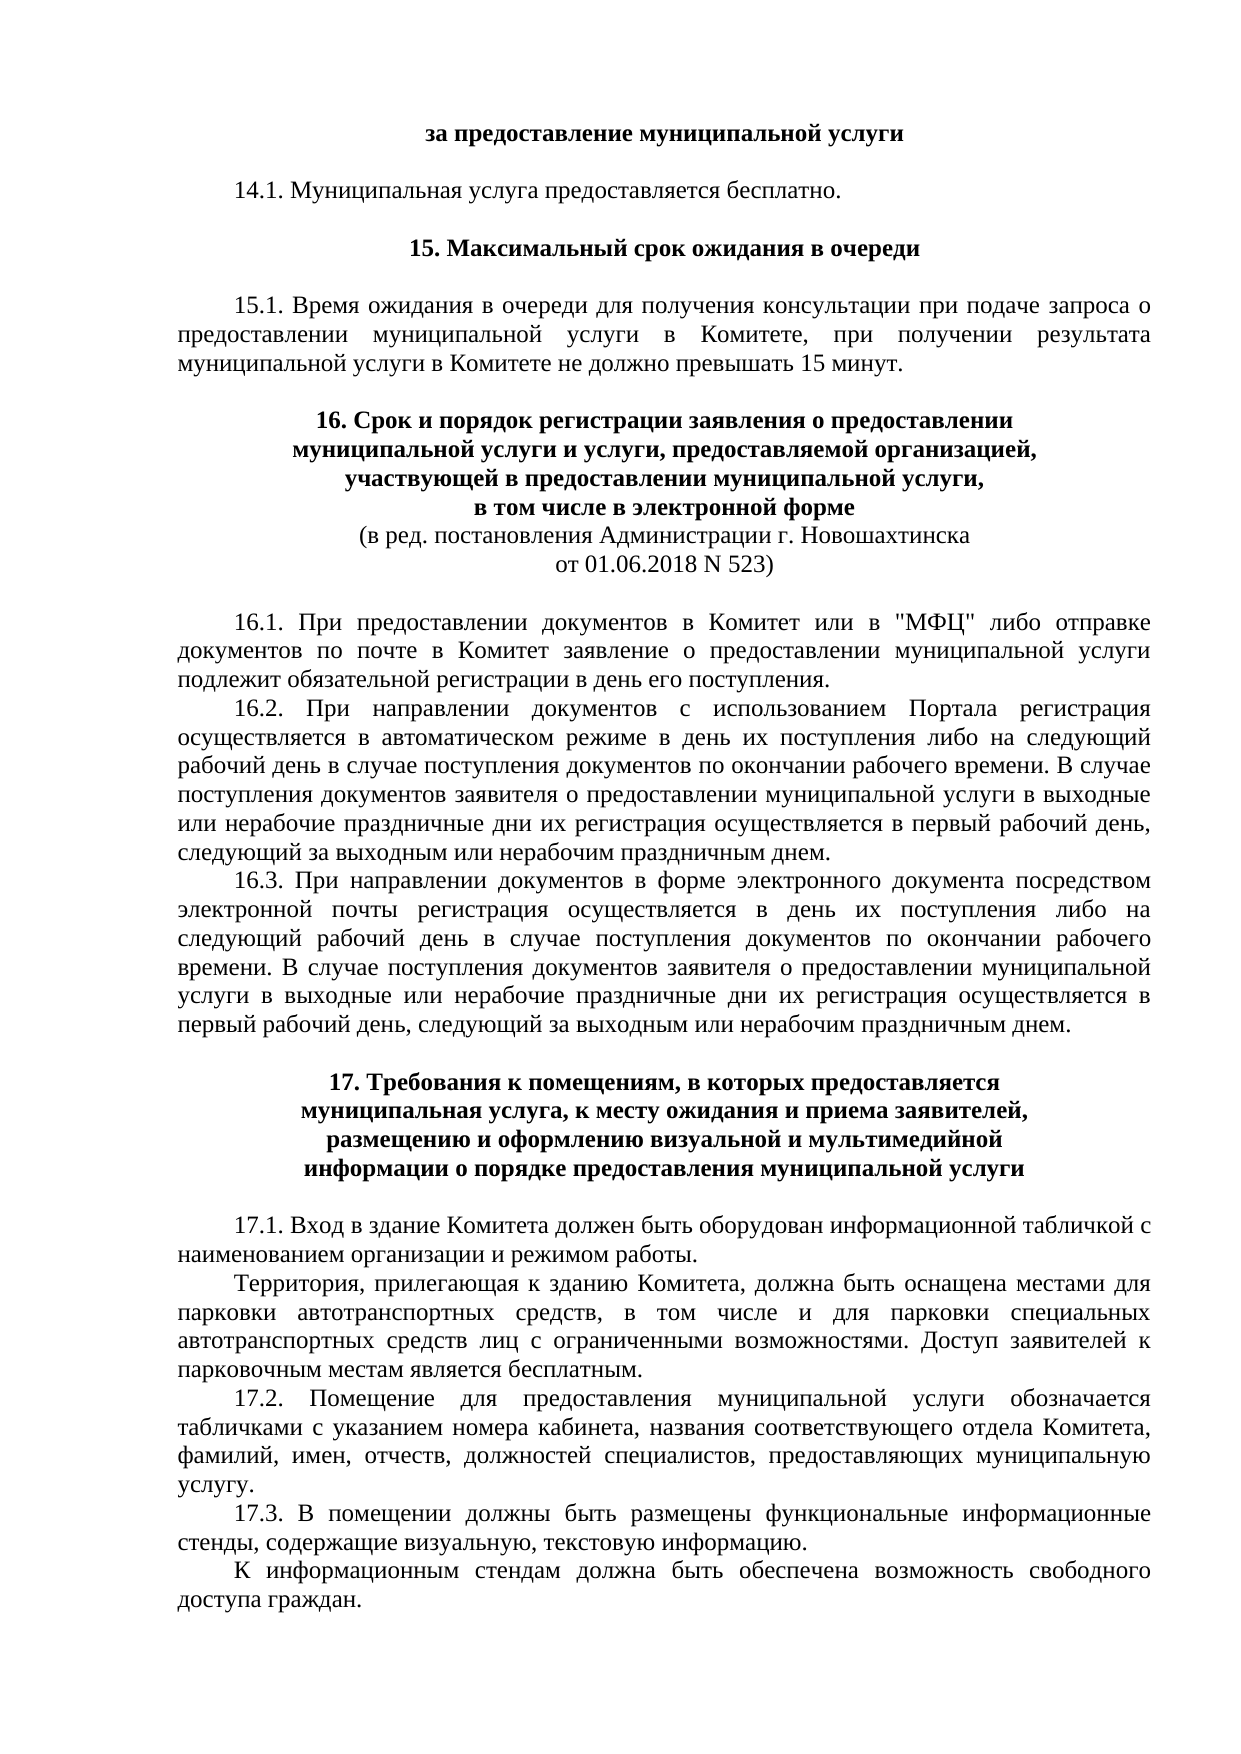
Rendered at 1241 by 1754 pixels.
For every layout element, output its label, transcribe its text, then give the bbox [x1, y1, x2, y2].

title 15. Максимальный срок ожидания в очереди [177, 233, 1152, 262]
title 17. Требования к помещениям, в которых предоставляется [177, 1067, 1152, 1096]
title муниципальная услуга, к месту ожидания и приема заявителей, [177, 1096, 1152, 1124]
text 16.2. При направлении документов с использованием Портала регистрация осуществляется в автоматическом режиме в день их поступления либо на следующий рабочий день в случае поступления документов по окончании рабочего времени. В случае поступления документов заявителя о предоставлении муниципальной услуги в выходные или нерабочие праздничные дни их регистрация осуществляется в первый рабочий день, следующий за выходным или нерабочим праздничным днем. [177, 693, 1152, 866]
text 17.2. Помещение для предоставления муниципальной услуги обозначается табличками с указанием номера кабинета, названия соответствующего отдела Комитета, фамилий, имен, отчеств, должностей специалистов, предоставляющих муниципальную услугу. [177, 1383, 1152, 1498]
text 15.1. Время ожидания в очереди для получения консультации при подаче запроса о предоставлении муниципальной услуги в Комитете, при получении результата муниципальной услуги в Комитете не должно превышать 15 минут. [177, 291, 1152, 377]
text 14.1. Муниципальная услуга предоставляется бесплатно. [177, 176, 1152, 204]
title за предоставление муниципальной услуги [177, 118, 1152, 147]
title участвующей в предоставлении муниципальной услуги, [177, 463, 1152, 492]
title размещению и оформлению визуальной и мультимедийной [177, 1124, 1152, 1153]
text К информационным стендам должна быть обеспечена возможность свободного доступа граждан. [177, 1556, 1152, 1613]
text от 01.06.2018 N 523) [177, 549, 1152, 578]
text 17.1. Вход в здание Комитета должен быть оборудован информационной табличкой с наименованием организации и режимом работы. [177, 1211, 1152, 1268]
title информации о порядке предоставления муниципальной услуги [177, 1153, 1152, 1182]
text 16.1. При предоставлении документов в Комитет или в "МФЦ" либо отправке документов по почте в Комитет заявление о предоставлении муниципальной услуги подлежит обязательной регистрации в день его поступления. [177, 607, 1152, 693]
title в том числе в электронной форме [177, 492, 1152, 521]
text 17.3. В помещении должны быть размещены функциональные информационные стенды, содержащие визуальную, текстовую информацию. [177, 1498, 1152, 1556]
text 16.3. При направлении документов в форме электронного документа посредством электронной почты регистрация осуществляется в день их поступления либо на следующий рабочий день в случае поступления документов по окончании рабочего времени. В случае поступления документов заявителя о предоставлении муниципальной услуги в выходные или нерабочие праздничные дни их регистрация осуществляется в первый рабочий день, следующий за выходным или нерабочим праздничным днем. [177, 866, 1152, 1038]
title 16. Срок и порядок регистрации заявления о предоставлении [177, 406, 1152, 434]
title муниципальной услуги и услуги, предоставляемой организацией, [177, 434, 1152, 463]
text (в ред. постановления Администрации г. Новошахтинска [177, 521, 1152, 549]
text Территория, прилегающая к зданию Комитета, должна быть оснащена местами для парковки автотранспортных средств, в том числе и для парковки специальных автотранспортных средств лиц с ограниченными возможностями. Доступ заявителей к парковочным местам является бесплатным. [177, 1268, 1152, 1383]
